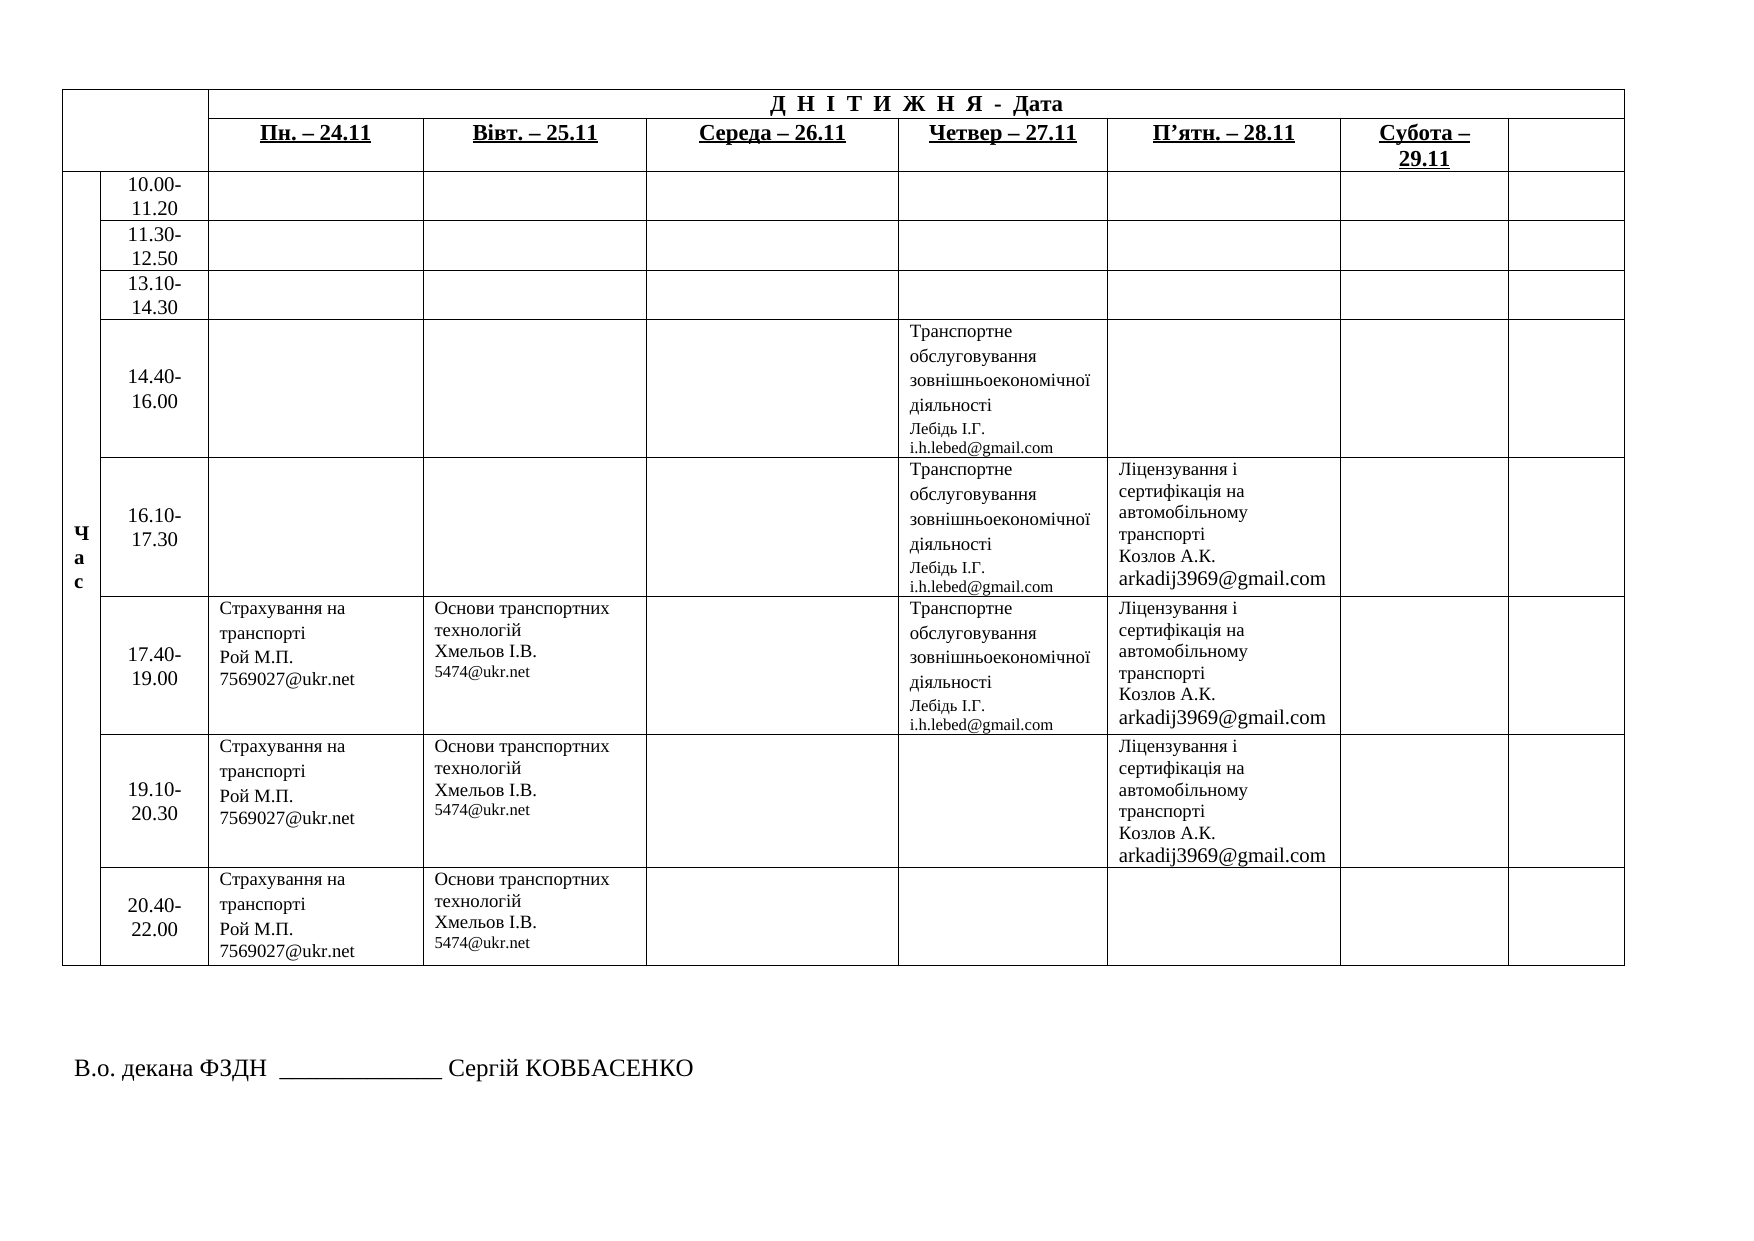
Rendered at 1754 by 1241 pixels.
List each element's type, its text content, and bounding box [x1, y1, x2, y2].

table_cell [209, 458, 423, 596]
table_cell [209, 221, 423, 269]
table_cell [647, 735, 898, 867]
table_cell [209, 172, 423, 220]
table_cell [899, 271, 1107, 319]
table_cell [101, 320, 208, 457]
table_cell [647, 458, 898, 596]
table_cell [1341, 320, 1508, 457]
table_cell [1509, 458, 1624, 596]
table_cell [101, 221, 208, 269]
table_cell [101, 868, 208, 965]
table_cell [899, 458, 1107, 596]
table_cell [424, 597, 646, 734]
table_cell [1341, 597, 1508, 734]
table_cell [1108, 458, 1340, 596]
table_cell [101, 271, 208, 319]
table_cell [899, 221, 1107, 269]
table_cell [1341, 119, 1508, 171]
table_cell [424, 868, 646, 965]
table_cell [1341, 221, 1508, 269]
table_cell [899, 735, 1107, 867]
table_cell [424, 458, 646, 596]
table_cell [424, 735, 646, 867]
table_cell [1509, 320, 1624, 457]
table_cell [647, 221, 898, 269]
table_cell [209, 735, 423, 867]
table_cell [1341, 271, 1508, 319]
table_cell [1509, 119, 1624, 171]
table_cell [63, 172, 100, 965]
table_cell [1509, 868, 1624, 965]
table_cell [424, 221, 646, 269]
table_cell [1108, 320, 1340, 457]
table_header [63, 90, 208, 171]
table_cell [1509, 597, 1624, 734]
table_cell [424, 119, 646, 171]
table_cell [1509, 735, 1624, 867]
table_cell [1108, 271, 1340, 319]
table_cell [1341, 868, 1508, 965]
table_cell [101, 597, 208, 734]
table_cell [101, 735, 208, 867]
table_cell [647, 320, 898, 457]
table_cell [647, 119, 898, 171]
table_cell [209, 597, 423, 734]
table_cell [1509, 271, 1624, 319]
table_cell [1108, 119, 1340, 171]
text В.о. декана ФЗДН _____________ Сергій КОВБАСЕНКО [74, 1053, 1636, 1081]
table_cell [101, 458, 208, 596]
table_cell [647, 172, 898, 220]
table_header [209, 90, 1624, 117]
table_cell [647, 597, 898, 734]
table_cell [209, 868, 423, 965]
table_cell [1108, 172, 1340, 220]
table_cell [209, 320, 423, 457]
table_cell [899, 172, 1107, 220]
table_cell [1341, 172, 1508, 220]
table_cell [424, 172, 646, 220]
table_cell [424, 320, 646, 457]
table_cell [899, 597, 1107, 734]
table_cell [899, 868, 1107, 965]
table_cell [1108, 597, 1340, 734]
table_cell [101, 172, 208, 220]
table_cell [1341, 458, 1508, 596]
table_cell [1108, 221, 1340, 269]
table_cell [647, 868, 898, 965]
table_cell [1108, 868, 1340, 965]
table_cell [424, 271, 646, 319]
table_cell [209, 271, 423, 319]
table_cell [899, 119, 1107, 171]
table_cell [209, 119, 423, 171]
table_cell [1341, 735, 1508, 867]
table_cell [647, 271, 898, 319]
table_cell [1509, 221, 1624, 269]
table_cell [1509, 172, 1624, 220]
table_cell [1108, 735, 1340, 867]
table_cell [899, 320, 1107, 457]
